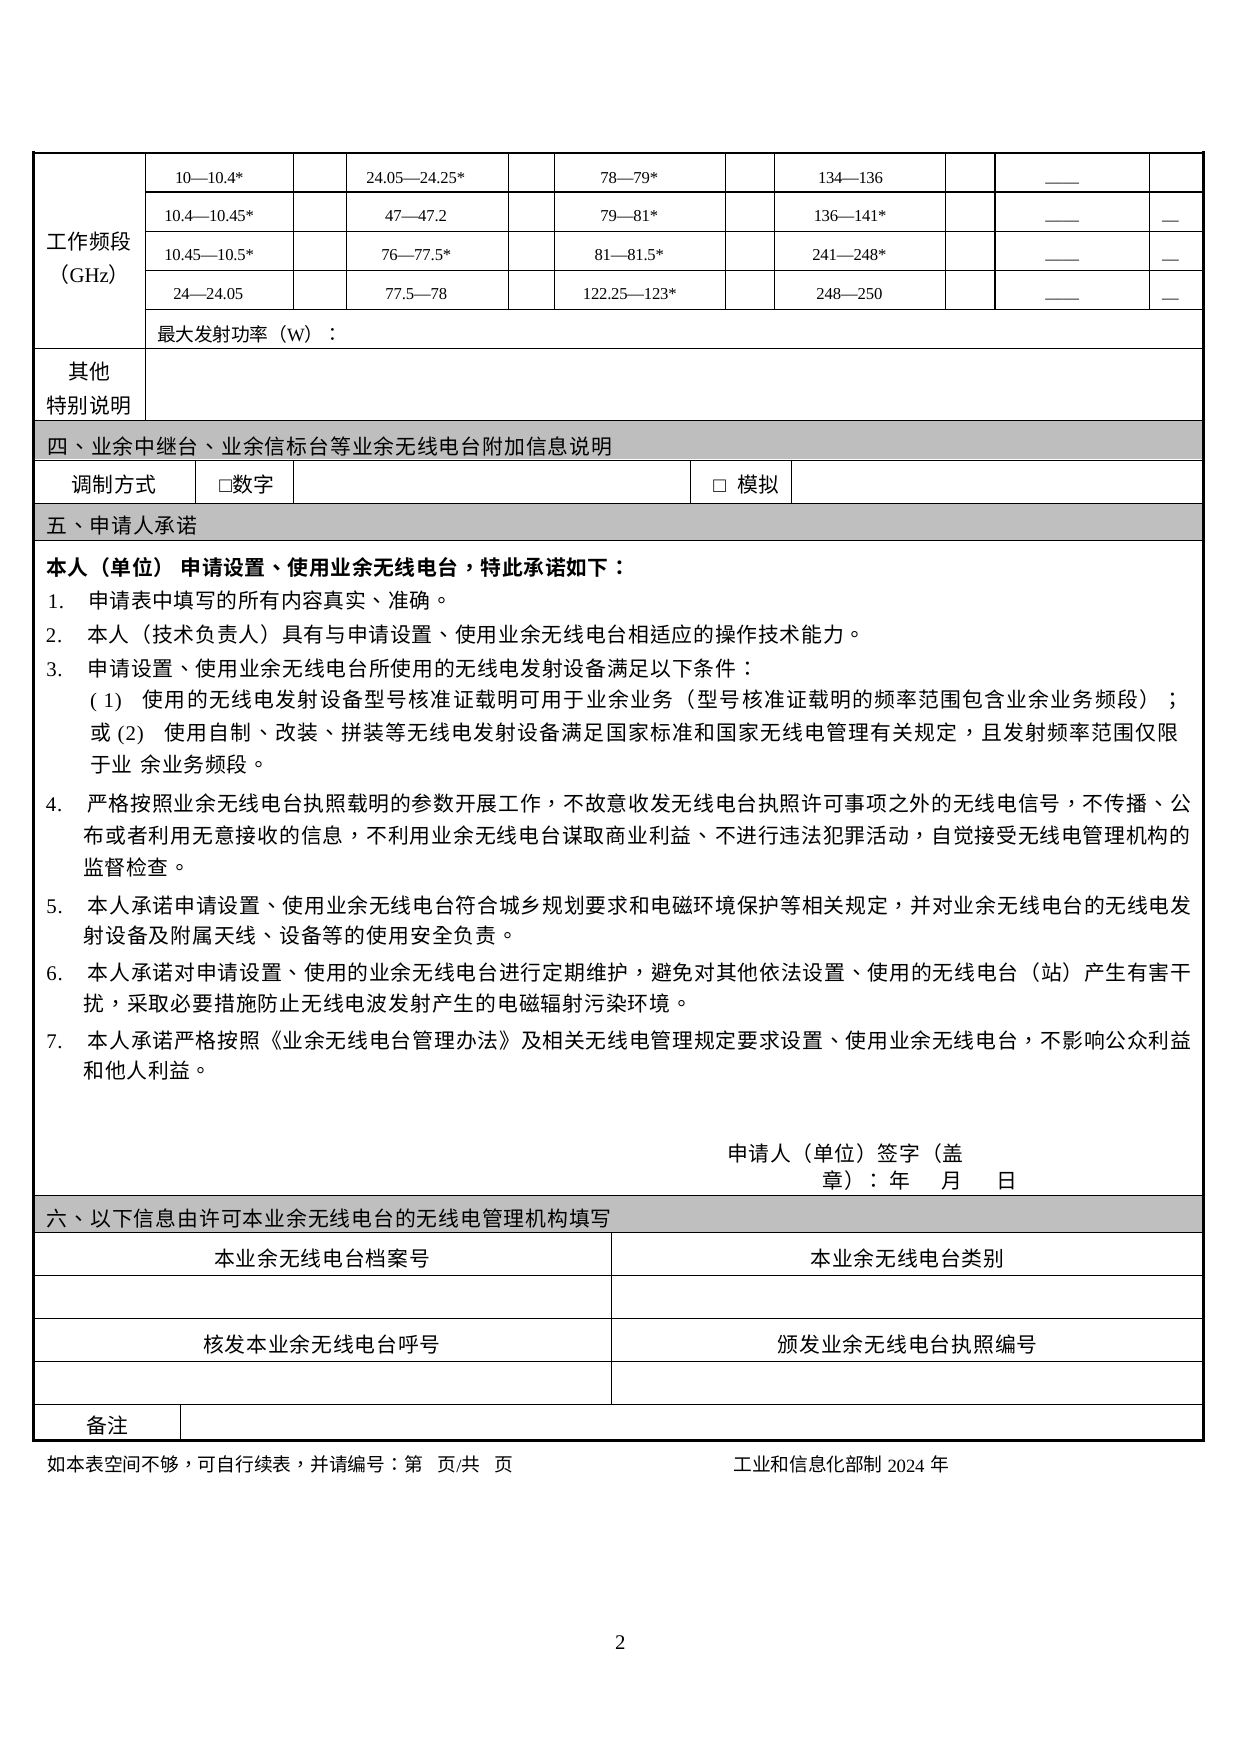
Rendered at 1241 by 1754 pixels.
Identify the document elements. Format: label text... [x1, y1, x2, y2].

table_header 10—10.4* [146, 154, 293, 191]
table_cell [726, 232, 774, 270]
table_cell 本人（单位） 申请设置、使用业余无线电台，特此承诺如下： 1. 申请表中填写的所有内容真实、准确。 2. 本人（技术负责人）具有与申请设置、使用业余无线电台相适应的操作技术能力。 3. 申请设置、使用业余无线电台所使用的无线电发射设备满足以下条件： ( 1) 使用的无线电发射设备型号核准证载明可用于业余业务（型号核准证载明的频率范围包含业余业务频段）；或 (2) 使用自制、改装、拼装等无线电发射设备满足国家标准和国家无线电管理有关规定，且发射频率范围仅限于业 余业务频段。 4. 严格按照业余无线电台执照载明的参数开展工作，不故意收发无线电台执照许可事项之外的无线电信号，不传播、公 布或者利用无意接收的信息，不利用业余无线电台谋取商业利益、不进行违法犯罪活动，自觉接受无线电管理机构的 监督检查。 5. 本人承诺申请设置、使用业余无线电台符合城乡规划要求和电磁环境保护等相关规定，并对业余无线电台的无线电发 射设备及附属天线、设备等的使用安全负责。 6. 本人承诺对申请设置、使用的业余无线电台进行定期维护，避免对其他依法设置、使用的无线电台（站）产生有害干 扰，采取必要措施防止无线电波发射产生的电磁辐射污染环境。 7. 本人承诺严格按照《业余无线电台管理办法》及相关无线电管理规定要求设置、使用业余无线电台，不影响公众利益 和他人利益。 申请人（单位）签字（盖章）： 年 月 日 [35, 541, 1202, 1195]
table_cell 77.5—78 [347, 271, 508, 309]
table_cell [294, 232, 346, 270]
table_cell 10.45—10.5* [146, 232, 293, 270]
table_cell 79—81* [555, 193, 725, 231]
table_cell [726, 271, 774, 309]
table_cell [612, 1362, 1202, 1404]
table_header 78—79* [555, 154, 725, 191]
table_cell — [1150, 232, 1202, 270]
table_header [509, 154, 554, 191]
table_cell [294, 193, 346, 231]
table_cell [35, 1362, 611, 1404]
table_cell [181, 1405, 1202, 1439]
table_cell [509, 193, 554, 231]
table_cell 备注 [35, 1405, 180, 1439]
table_cell [294, 271, 346, 309]
table_header [946, 154, 994, 191]
table_cell [35, 1276, 611, 1318]
table_cell 本业余无线电台档案号 [35, 1233, 611, 1275]
table_cell 最大发射功率（W）： [146, 310, 1202, 348]
table_cell 136—141* [775, 193, 945, 231]
table_header 工作频段 （GHz） [35, 154, 145, 348]
table_cell [509, 271, 554, 309]
table_cell 248—250 [775, 271, 945, 309]
table_cell [946, 232, 994, 270]
table_cell —— [996, 193, 1149, 231]
table_cell [146, 349, 1202, 419]
table_cell 241—248* [775, 232, 945, 270]
table_cell 六、以下信息由许可本业余无线电台的无线电管理机构填写 [35, 1196, 1202, 1232]
table_header [294, 154, 346, 191]
table_cell [792, 461, 1202, 503]
table_cell 10.4—10.45* [146, 193, 293, 231]
table_cell 本业余无线电台类别 [612, 1233, 1202, 1275]
text 如本表空间不够，可自行续表，并请编号：第 页/共 页 工业和信息化部制 2024 年 [48, 1452, 1206, 1480]
table_cell 24—24.05 [146, 271, 293, 309]
table_cell — [1150, 271, 1202, 309]
table_cell [294, 461, 690, 503]
table_cell [726, 193, 774, 231]
table_cell 五、申请人承诺 [35, 504, 1202, 540]
table_header 134—136 [775, 154, 945, 191]
table_cell 47—47.2 [347, 193, 508, 231]
table_cell —— [996, 232, 1149, 270]
table_header [1150, 154, 1202, 191]
table_cell 其他 特别说明 [35, 349, 145, 419]
table_header 24.05—24.25* [347, 154, 508, 191]
table_cell 76—77.5* [347, 232, 508, 270]
table_cell 颁发业余无线电台执照编号 [612, 1319, 1202, 1361]
table_header —— [996, 154, 1149, 191]
table_cell 122.25—123* [555, 271, 725, 309]
table_cell —— [996, 271, 1149, 309]
table_header [726, 154, 774, 191]
table_cell [946, 271, 994, 309]
table_cell 81—81.5* [555, 232, 725, 270]
table_cell 四、业余中继台、业余信标台等业余无线电台附加信息说明 [35, 421, 1202, 459]
table_cell 核发本业余无线电台呼号 [35, 1319, 611, 1361]
table_cell □ 模拟 [691, 461, 791, 503]
table_cell 调制方式 [35, 461, 195, 503]
table_cell — [1150, 193, 1202, 231]
table_cell [509, 232, 554, 270]
table_cell [946, 193, 994, 231]
table_cell [612, 1276, 1202, 1318]
table_cell □数字 [196, 461, 293, 503]
